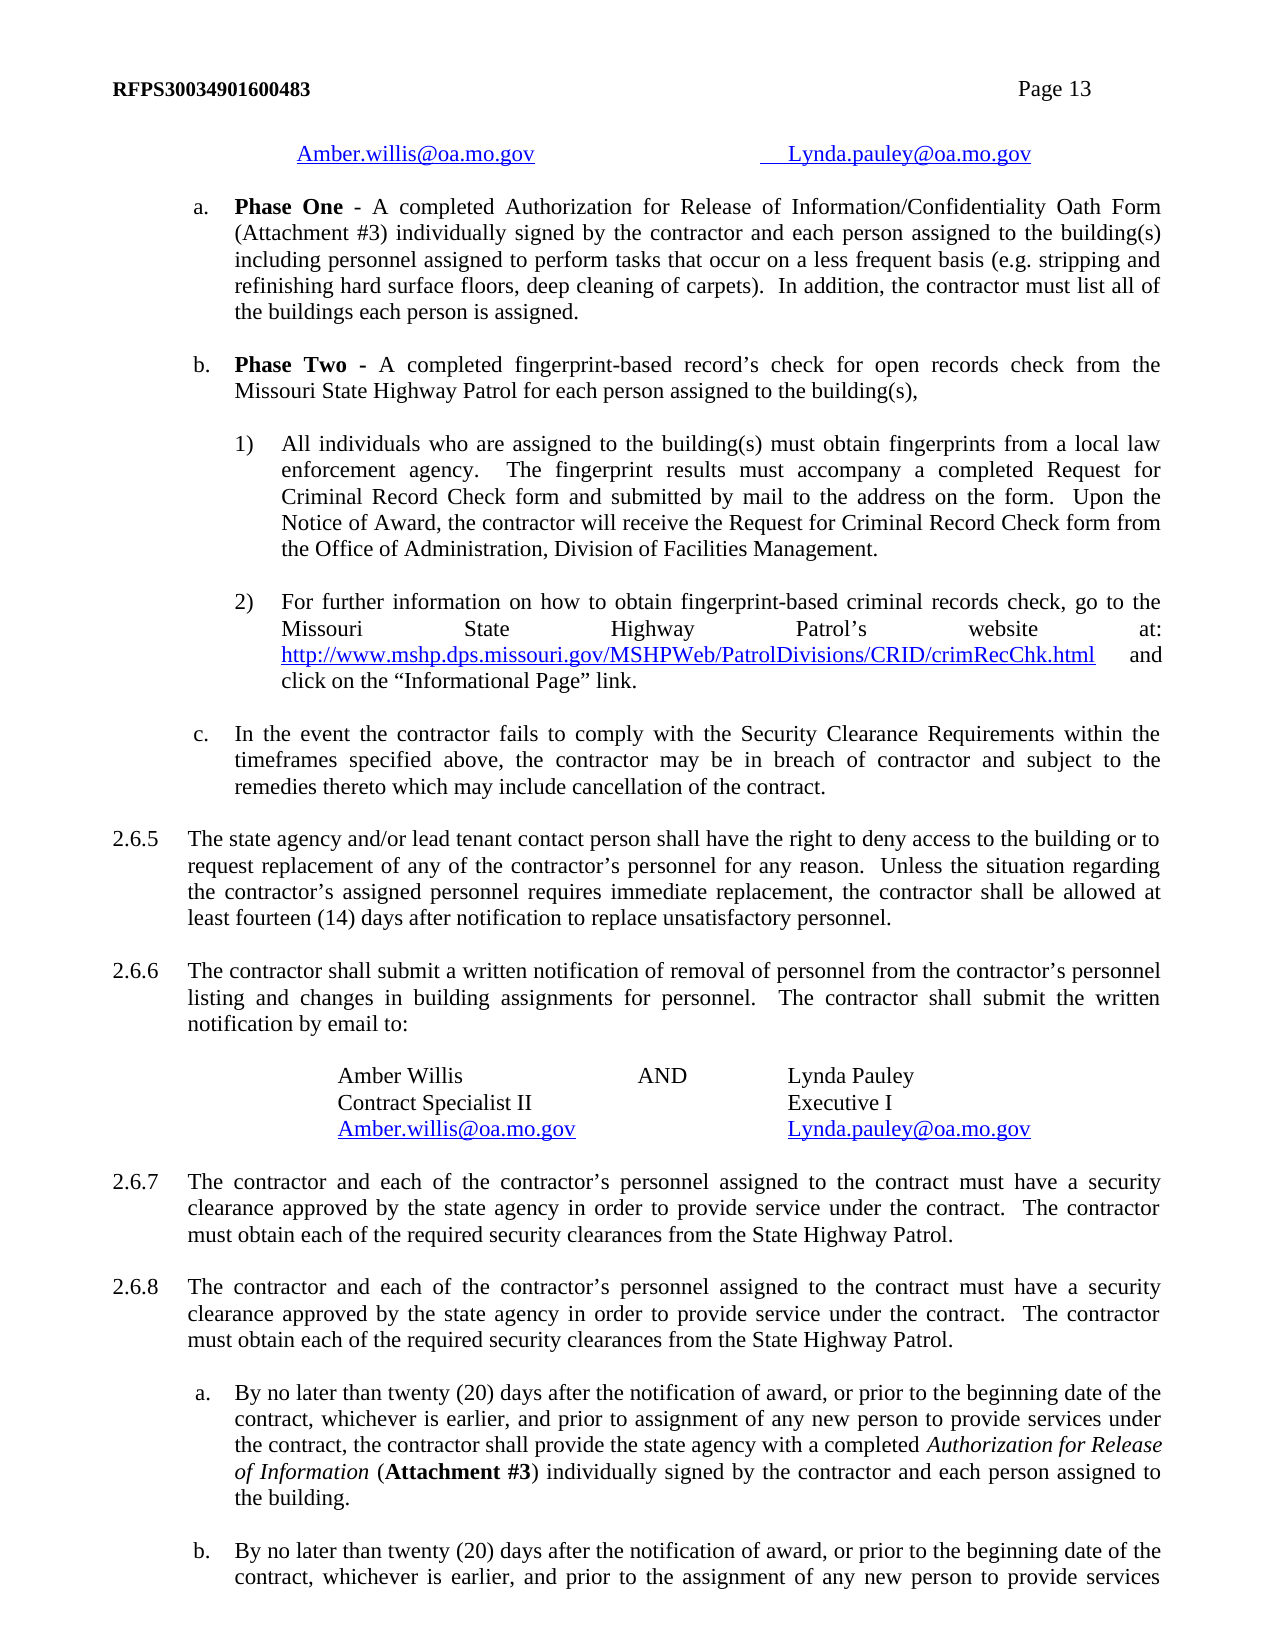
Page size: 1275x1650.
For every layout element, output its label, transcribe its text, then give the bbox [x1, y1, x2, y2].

subtitle Phase One - A completed Authorization for Release of Information/Confidentiality Oath Form (Attachment #3) individually signed by the contractor and each person assigned to the building(s) including personnel assigned to perform tasks that occur on a less frequent basis (e.g. stripping and refinishing hard surface floors, deep cleaning of carpets). In addition, the contractor must list all of the buildings each person is assigned. [187, 193, 1162, 325]
subtitle Phase Two - A completed fingerprint-based record’s check for open records check from the Missouri State Highway Patrol for each person assigned to the building(s), [187, 351, 1162, 404]
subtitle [187, 1537, 1162, 1590]
list All individuals who are assigned to the building(s) must obtain fingerprints from a local law enforcement agency. The fingerprint results must accompany a completed Request for Criminal Record Check form and submitted by mail to the address on the form. Upon the Notice of Award, the contractor will receive the Request for Criminal Record Check form from the Office of Administration, Division of Facilities Management. [234, 430, 1162, 562]
subtitle By no later than twenty (20) days after the notification of award, or prior to the beginning date of the contract, whichever is earlier, and prior to assignment of any new person to provide services under the contract, the contractor shall provide the state agency with a completed Authorization for Release of Information (Attachment #3) individually signed by the contractor and each person assigned to the building. [189, 1379, 1162, 1511]
subtitle Amber.willis@oa.mo.gov Lynda.pauley@oa.mo.gov [337, 1115, 1162, 1142]
subtitle Amber.willis@oa.mo.gov Lynda.pauley@oa.mo.gov [187, 140, 1162, 167]
subtitle The contractor and each of the contractor’s personnel assigned to the contract must have a security clearance approved by the state agency in order to provide service under the contract. The contractor must obtain each of the required security clearances from the State Highway Patrol. [112, 1273, 1162, 1352]
subtitle The state agency and/or lead tenant contact person shall have the right to deny access to the building or to request replacement of any of the contractor’s personnel for any reason. Unless the situation regarding the contractor’s assigned personnel requires immediate replacement, the contractor shall be allowed at least fourteen (14) days after notification to replace unsatisfactory personnel. [112, 825, 1162, 931]
subtitle In the event the contractor fails to comply with the Security Clearance Requirements within the timeframes specified above, the contractor may be in breach of contractor and subject to the remedies thereto which may include cancellation of the contract. [187, 720, 1162, 799]
subtitle The contractor and each of the contractor’s personnel assigned to the contract must have a security clearance approved by the state agency in order to provide service under the contract. The contractor must obtain each of the required security clearances from the State Highway Patrol. [112, 1168, 1162, 1247]
list Contract Specialist II Executive I [300, 1089, 1162, 1115]
list For further information on how to obtain fingerprint-based criminal records check, go to the Missouri State Highway Patrol’s website at: http://www.mshp.dps.missouri.gov/MSHPWeb/PatrolDivisions/CRID/crimRecChk.html and click on the “Informational Page” link. [234, 588, 1162, 694]
subtitle The contractor shall submit a written notification of removal of personnel from the contractor’s personnel listing and changes in building assignments for personnel. The contractor shall submit the written notification by email to: [112, 957, 1162, 1036]
list Amber Willis AND Lynda Pauley [300, 1063, 1162, 1089]
